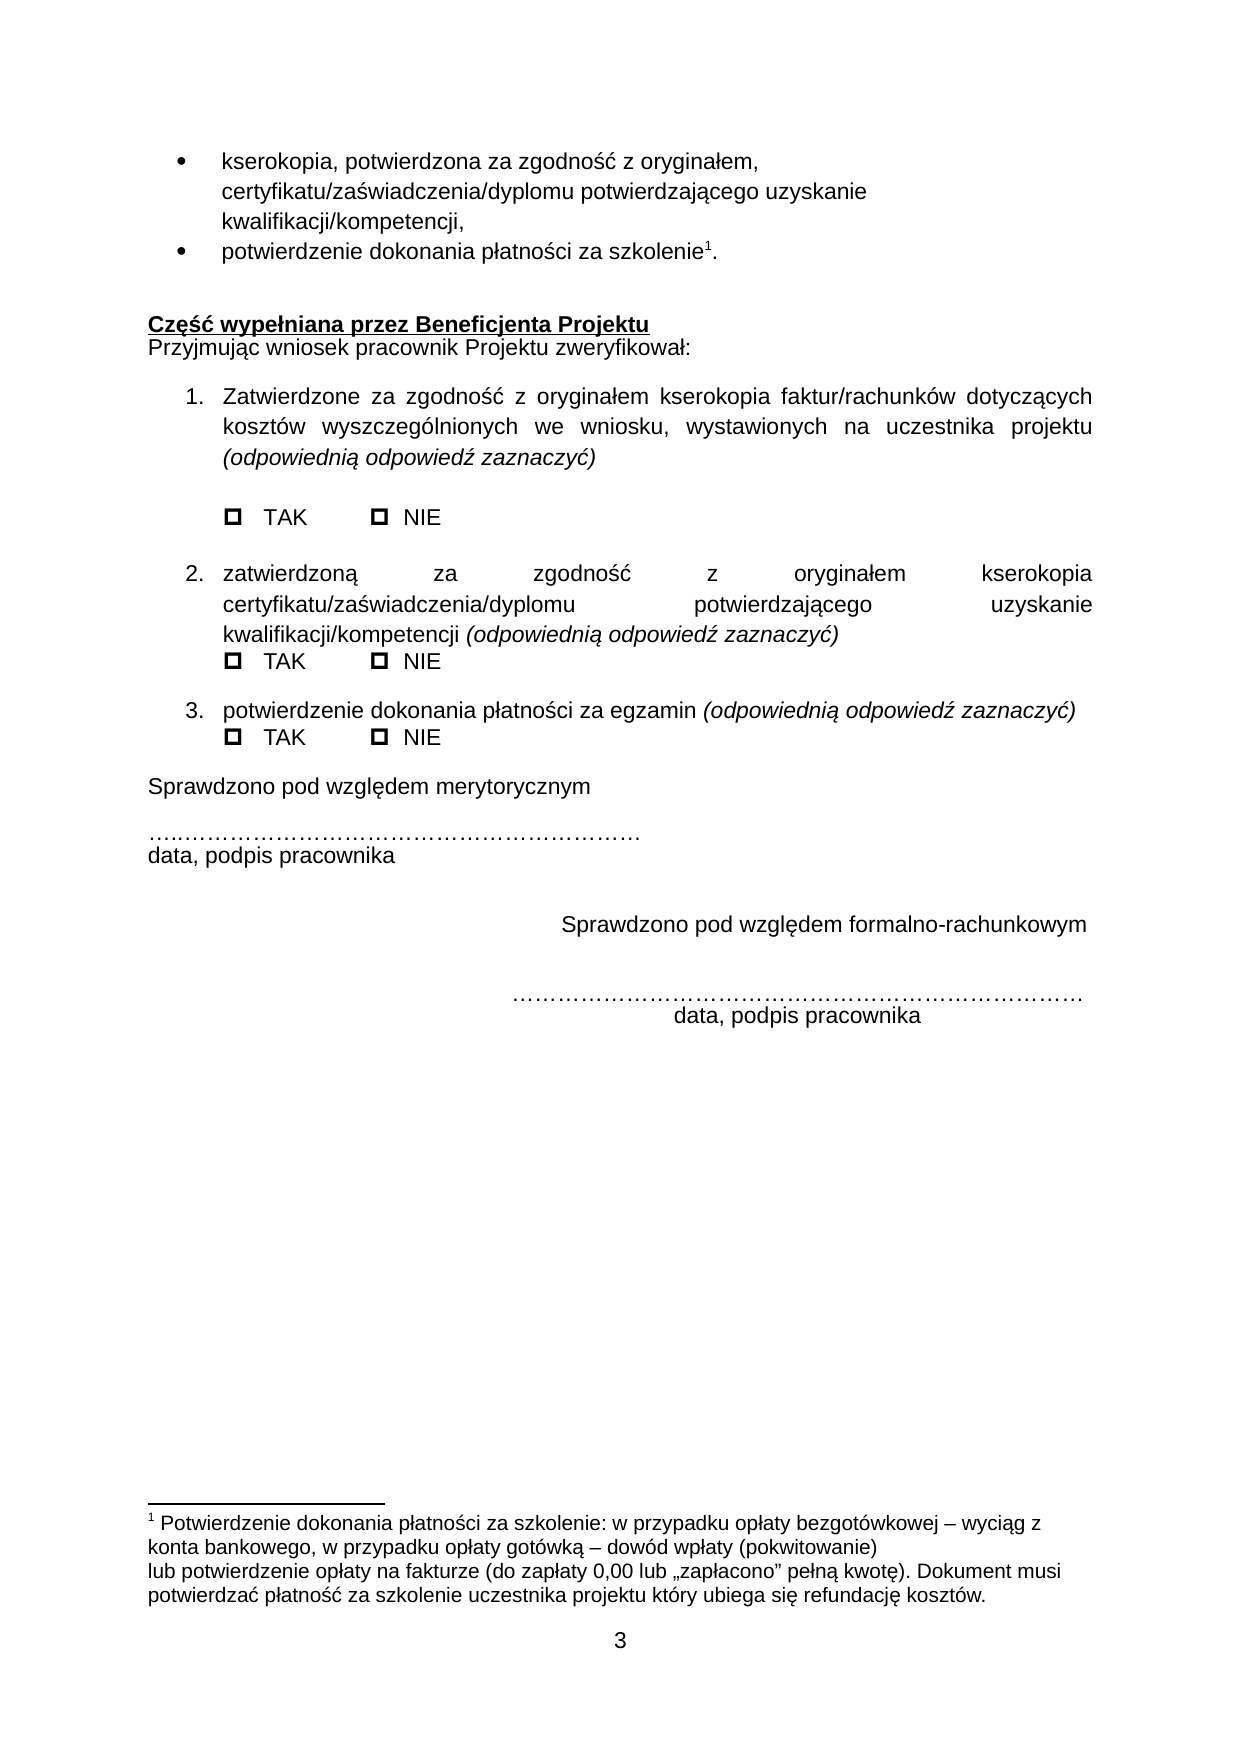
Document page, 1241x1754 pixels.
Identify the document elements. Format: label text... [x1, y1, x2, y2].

list potwierdzenie dokonania płatności za szkolenie. [177, 238, 1093, 264]
text Część wypełniana przez Beneficjenta Projektu [148, 314, 1093, 337]
text data, podpis pracownika [148, 845, 1093, 868]
text Sprawdzono pod względem merytorycznym [148, 776, 1093, 799]
list Zatwierdzone za zgodność z oryginałem kserokopia faktur/rachunków dotyczących kosztów wyszczególnionych we wniosku, wystawionych na uczestnika projektu (odpowiednią odpowiedź zaznaczyć) [185, 383, 1093, 470]
list zatwierdzoną za zgodność z oryginałem kserokopia certyfikatu/zaświadczenia/dyplomu potwierdzającego uzyskanie kwalifikacji/kompetencji (odpowiednią odpowiedź zaznaczyć) [185, 560, 1093, 647]
text TAK NIE [223, 651, 1093, 674]
text ………………………………………………………………… [148, 983, 1093, 1006]
text TAK NIE [223, 727, 1093, 750]
list potwierdzenie dokonania płatności za egzamin (odpowiednią odpowiedź zaznaczyć) [185, 697, 1093, 723]
list TAK NIE [223, 504, 1093, 530]
text Przyjmując wniosek pracownik Projektu zweryfikował: [148, 337, 1093, 360]
text Sprawdzono pod względem formalno-rachunkowym [148, 914, 1093, 937]
list kserokopia, potwierdzona za zgodność z oryginałem, certyfikatu/zaświadczenia/dyplomu potwierdzającego uzyskanie kwalifikacji/kompetencji, [177, 148, 1093, 234]
text data, podpis pracownika [148, 1006, 1093, 1028]
text …..…………………………………………………… [148, 822, 1093, 845]
